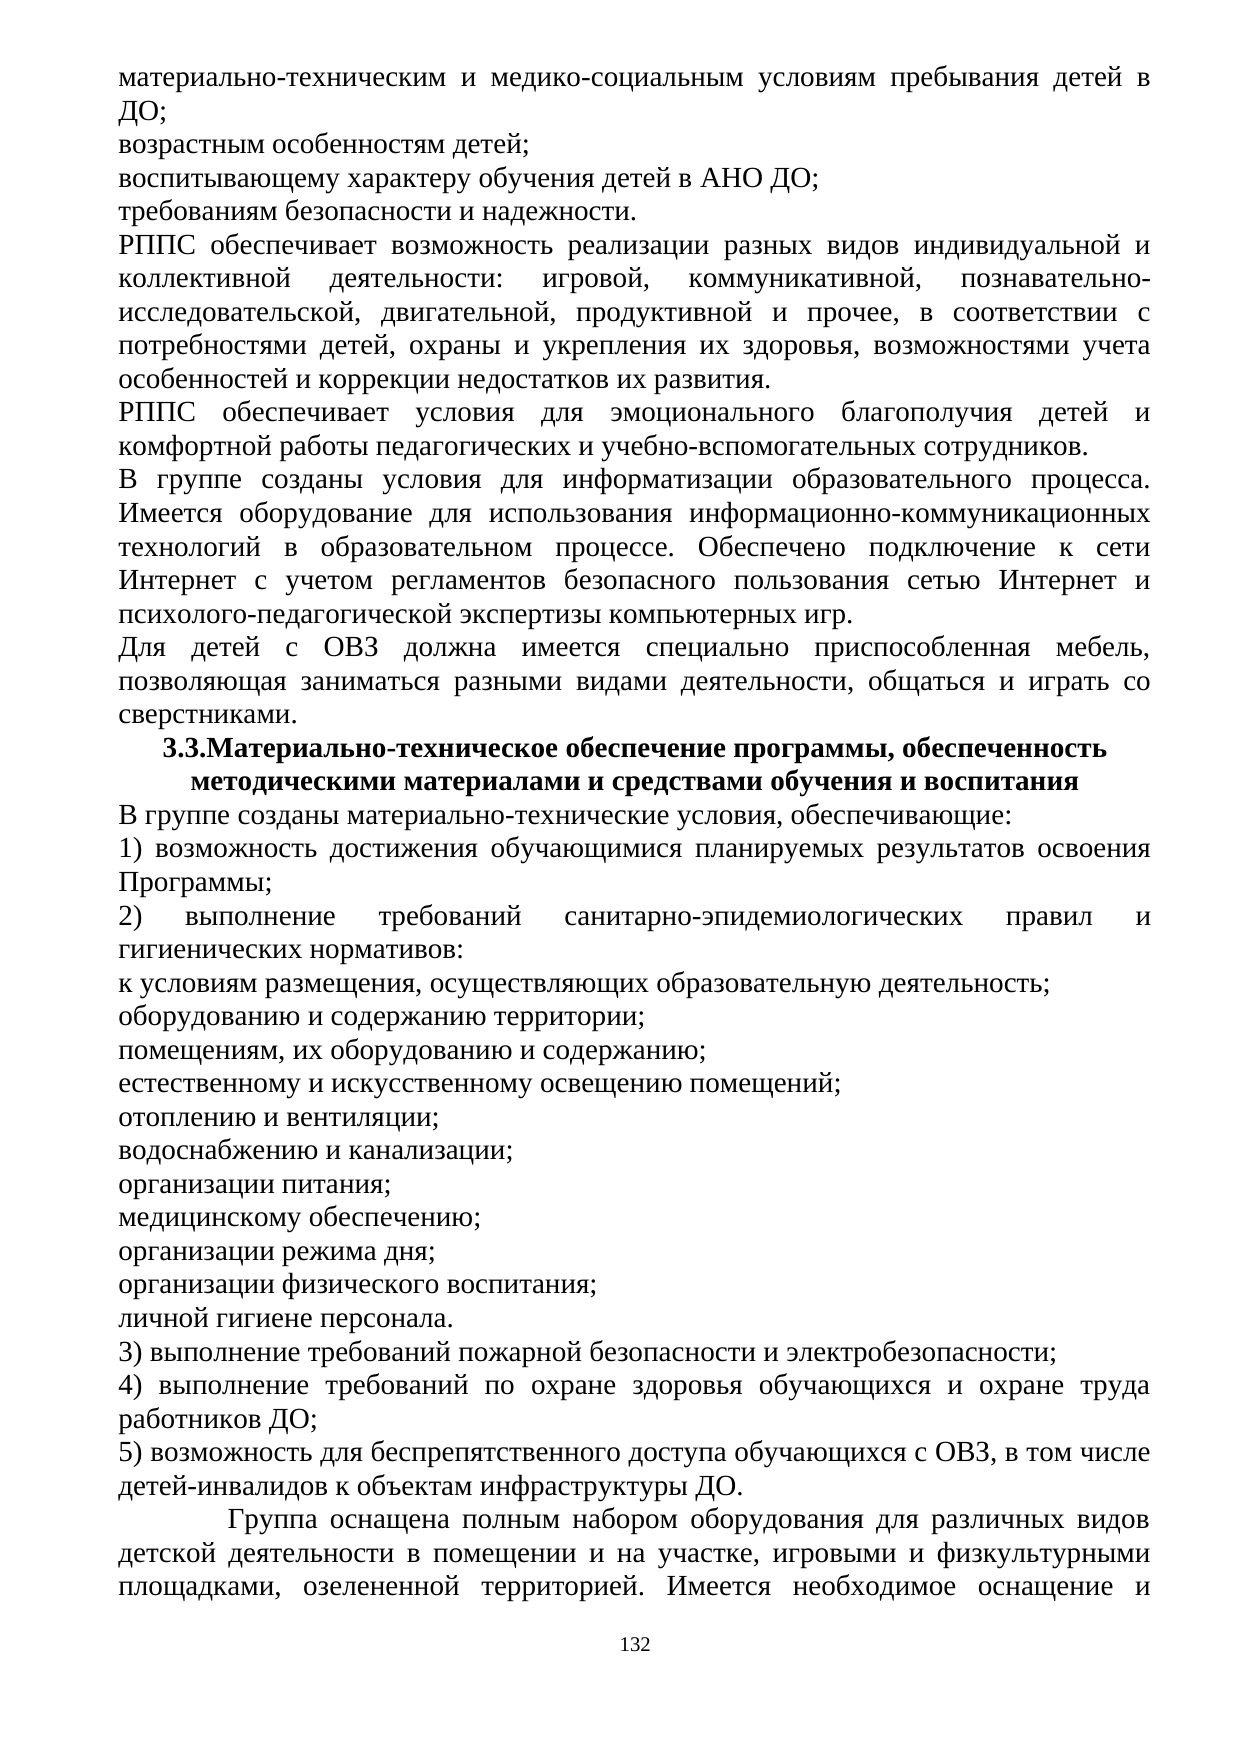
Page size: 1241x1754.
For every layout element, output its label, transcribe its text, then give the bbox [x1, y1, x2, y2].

text В группе созданы условия для информатизации образовательного процесса. Имеется оборудование для использования информационно-коммуникационных технологий в образовательном процессе. Обеспечено подключение к сети Интернет с учетом регламентов безопасного пользования сетью Интернет и психолого-педагогической экспертизы компьютерных игр. [118, 462, 1152, 629]
text материально-техническим и медико-социальным условиям пребывания детей в ДО; [118, 59, 1152, 126]
text организации питания; [118, 1166, 1152, 1199]
text Для детей с ОВЗ должна имеется специально приспособленная мебель, позволяющая заниматься разными видами деятельности, общаться и играть со сверстниками. [118, 629, 1152, 730]
text РППС обеспечивает условия для эмоционального благополучия детей и комфортной работы педагогических и учебно-вспомогательных сотрудников. [118, 394, 1152, 462]
text 2) выполнение требований санитарно-эпидемиологических правил и гигиенических нормативов: [118, 898, 1152, 965]
text требованиям безопасности и надежности. [118, 193, 1152, 227]
text В группе созданы материально-технические условия, обеспечивающие: [118, 797, 1152, 831]
text РППС обеспечивает возможность реализации разных видов индивидуальной и коллективной деятельности: игровой, коммуникативной, познавательно-исследовательской, двигательной, продуктивной и прочее, в соответствии с потребностями детей, охраны и укрепления их здоровья, возможностями учета особенностей и коррекции недостатков их развития. [118, 227, 1152, 394]
text 3) выполнение требований пожарной безопасности и электробезопасности; [118, 1334, 1152, 1367]
text к условиям размещения, осуществляющих образовательную деятельность; [118, 965, 1152, 998]
text медицинскому обеспечению; [118, 1199, 1152, 1233]
text организации режима дня; [118, 1233, 1152, 1267]
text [118, 1501, 1152, 1602]
text 1) возможность достижения обучающимися планируемых результатов освоения Программы; [118, 831, 1152, 898]
text 4) выполнение требований по охране здоровья обучающихся и охране труда работников ДО; [118, 1367, 1152, 1434]
text воспитывающему характеру обучения детей в АНО ДО; [118, 160, 1152, 193]
text водоснабжению и канализации; [118, 1132, 1152, 1166]
text личной гигиене персонала. [118, 1300, 1152, 1334]
text 5) возможность для беспрепятственного доступа обучающихся с ОВЗ, в том числе детей-инвалидов к объектам инфраструктуры ДО. [118, 1434, 1152, 1501]
text 3.3.Материально-техническое обеспечение программы, обеспеченность методическими материалами и средствами обучения и воспитания [118, 730, 1152, 797]
text естественному и искусственному освещению помещений; [118, 1065, 1152, 1099]
text отоплению и вентиляции; [118, 1099, 1152, 1132]
text организации физического воспитания; [118, 1267, 1152, 1300]
text помещениям, их оборудованию и содержанию; [118, 1032, 1152, 1065]
text возрастным особенностям детей; [118, 126, 1152, 160]
text оборудованию и содержанию территории; [118, 998, 1152, 1032]
